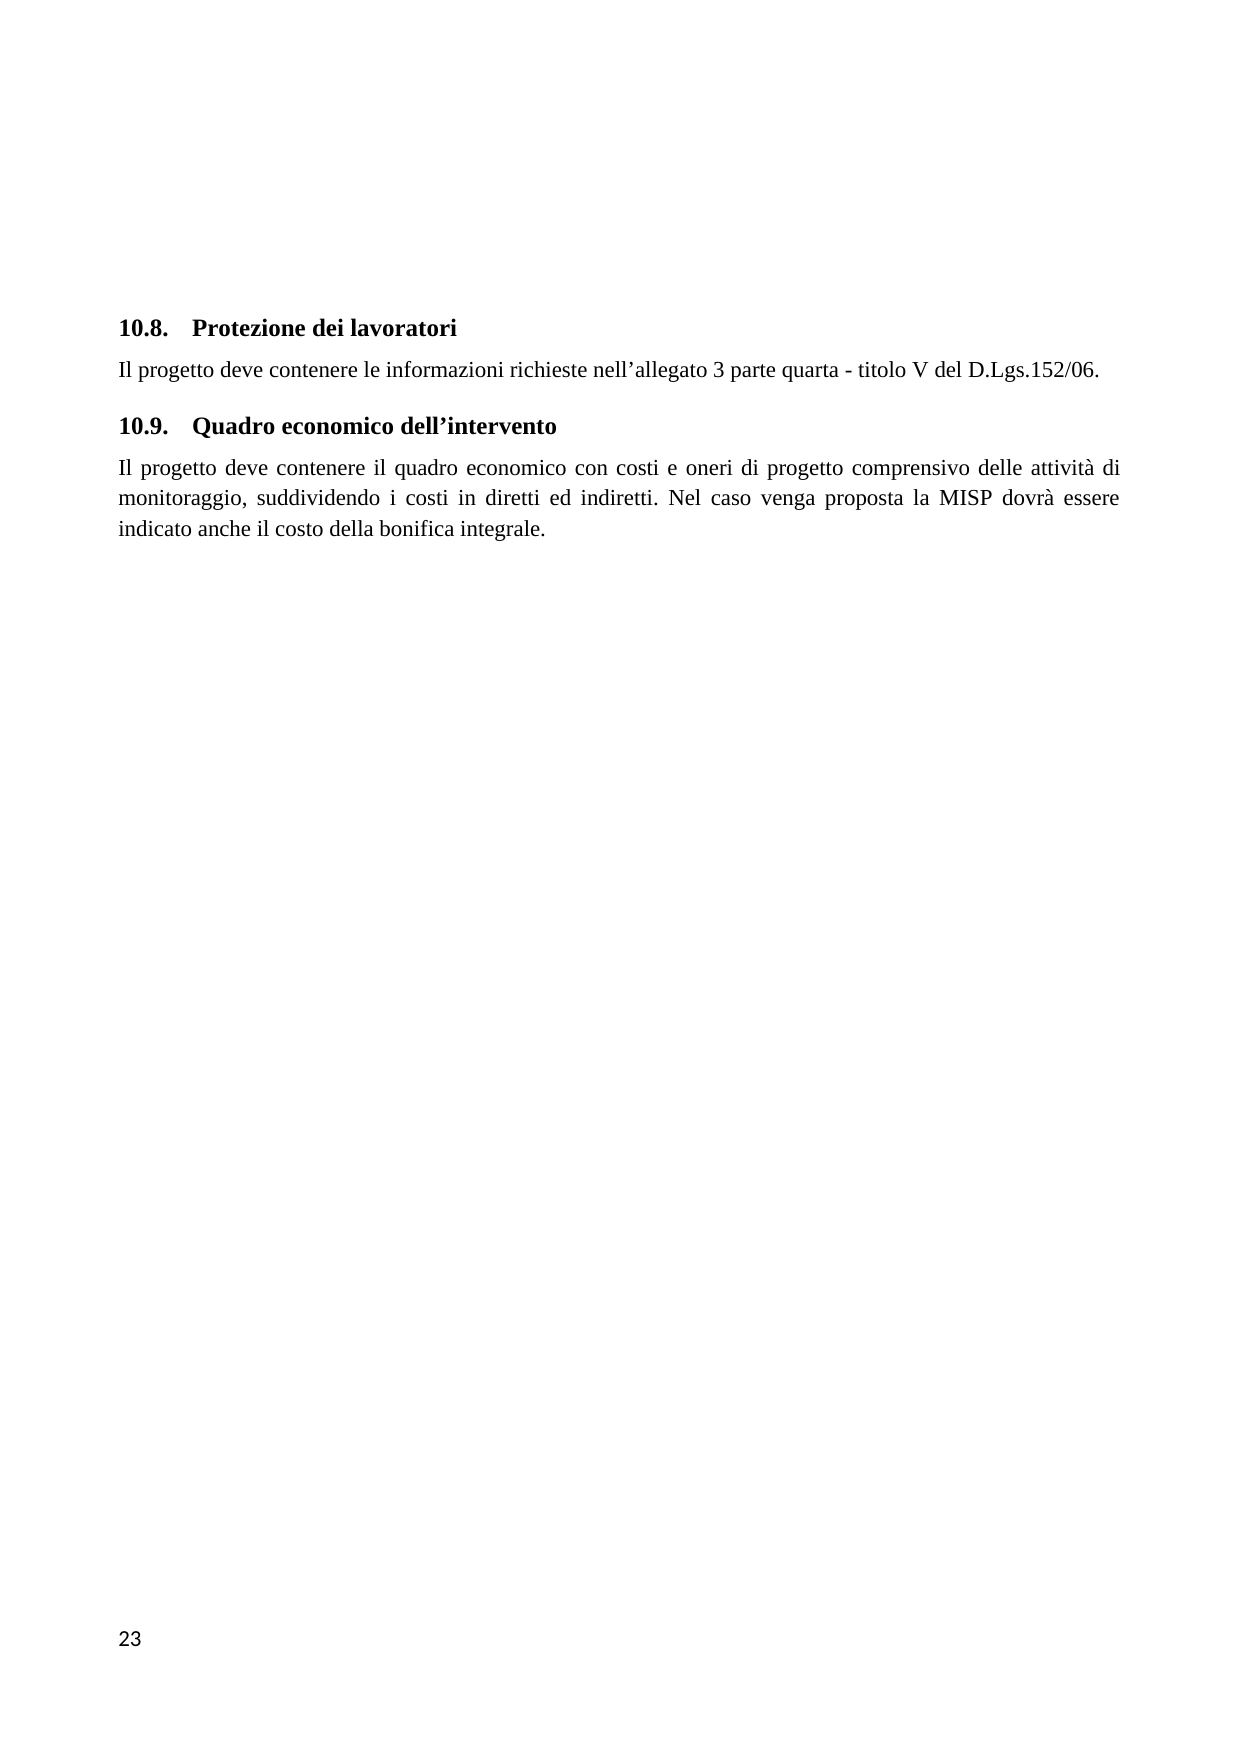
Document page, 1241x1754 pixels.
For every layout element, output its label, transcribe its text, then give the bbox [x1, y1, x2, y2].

text Il progetto deve contenere il quadro economico con costi e oneri di progetto comprensivo delle attività di monitoraggio, suddividendo i costi in diretti ed indiretti. Nel caso venga proposta la MISP dovrà essere indicato anche il costo della bonifica integrale. [118, 454, 1122, 541]
subtitle Quadro economico dell’intervento [118, 411, 1122, 440]
subtitle Protezione dei lavoratori [118, 313, 1122, 341]
text Il progetto deve contenere le informazioni richieste nell’allegato 3 parte quarta - titolo V del D.Lgs.152/06. [118, 356, 1122, 382]
